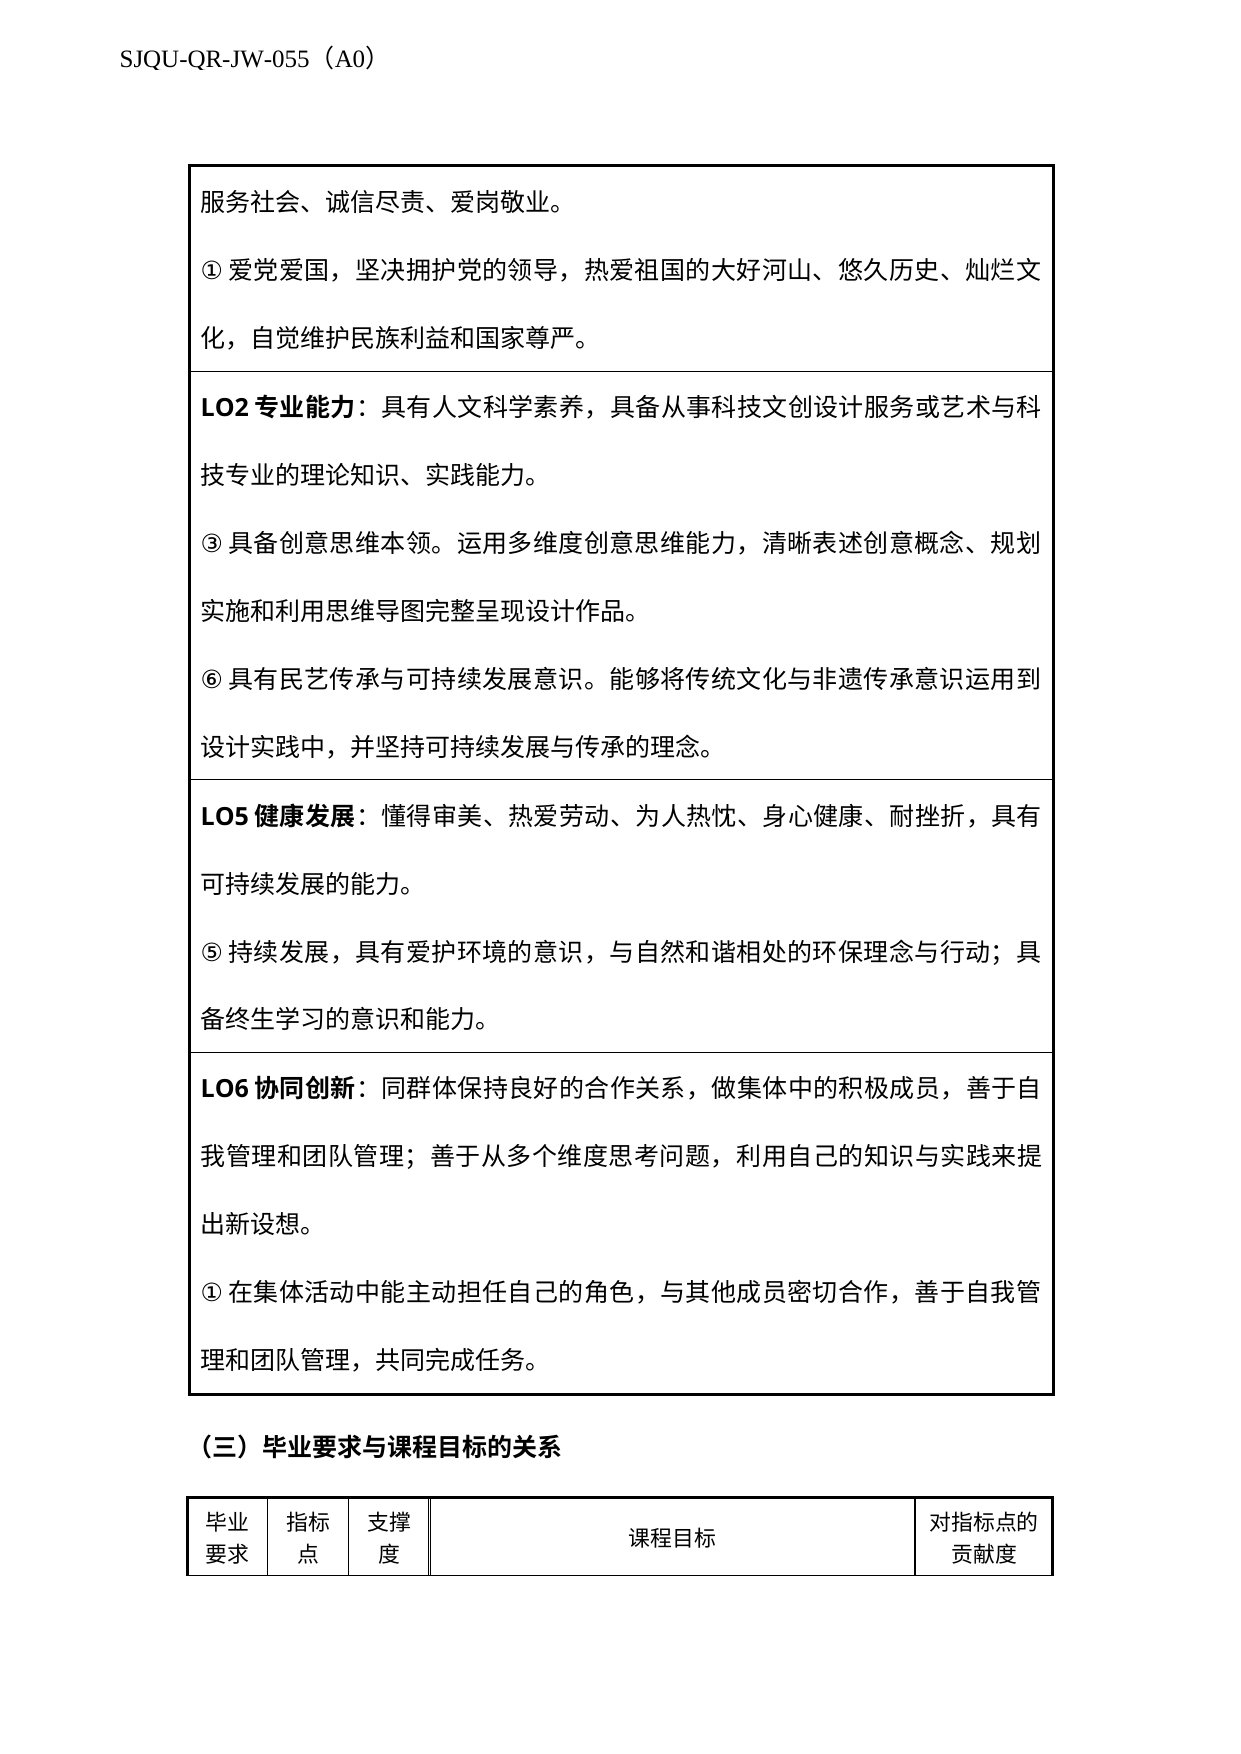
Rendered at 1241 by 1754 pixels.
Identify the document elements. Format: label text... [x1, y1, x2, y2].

table_header 指标点 [268, 1499, 348, 1574]
table_cell LO6协同创新：同群体保持良好的合作关系，做集体中的积极成员，善于自我管理和团队管理；善于从多个维度思考问题，利用自己的知识与实践来提出新设想。 ①在集体活动中能主动担任自己的角色，与其他成员密切合作，善于自我管理和团队管理，共同完成任务。 [191, 1053, 1052, 1393]
table_header 课程目标 [431, 1499, 914, 1574]
table_header 毕业要求 [189, 1499, 267, 1574]
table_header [191, 167, 1052, 371]
table_cell LO5健康发展：懂得审美、热爱劳动、为人热忱、身心健康、耐挫折，具有可持续发展的能力。 ⑤持续发展，具有爱护环境的意识，与自然和谐相处的环保理念与行动；具备终生学习的意识和能力。 [191, 780, 1052, 1052]
list 毕业要求与课程目标的关系 [187, 1412, 1053, 1480]
table_header 对指标点的贡献度 [916, 1499, 1051, 1574]
table_header 支撑度 [349, 1499, 428, 1574]
table_cell LO2专业能力：具有人文科学素养，具备从事科技文创设计服务或艺术与科技专业的理论知识、实践能力。 ③具备创意思维本领。运用多维度创意思维能力，清晰表述创意概念、规划实施和利用思维导图完整呈现设计作品。 ⑥具有民艺传承与可持续发展意识。能够将传统文化与非遗传承意识运用到设计实践中，并坚持可持续发展与传承的理念。 [191, 372, 1052, 779]
